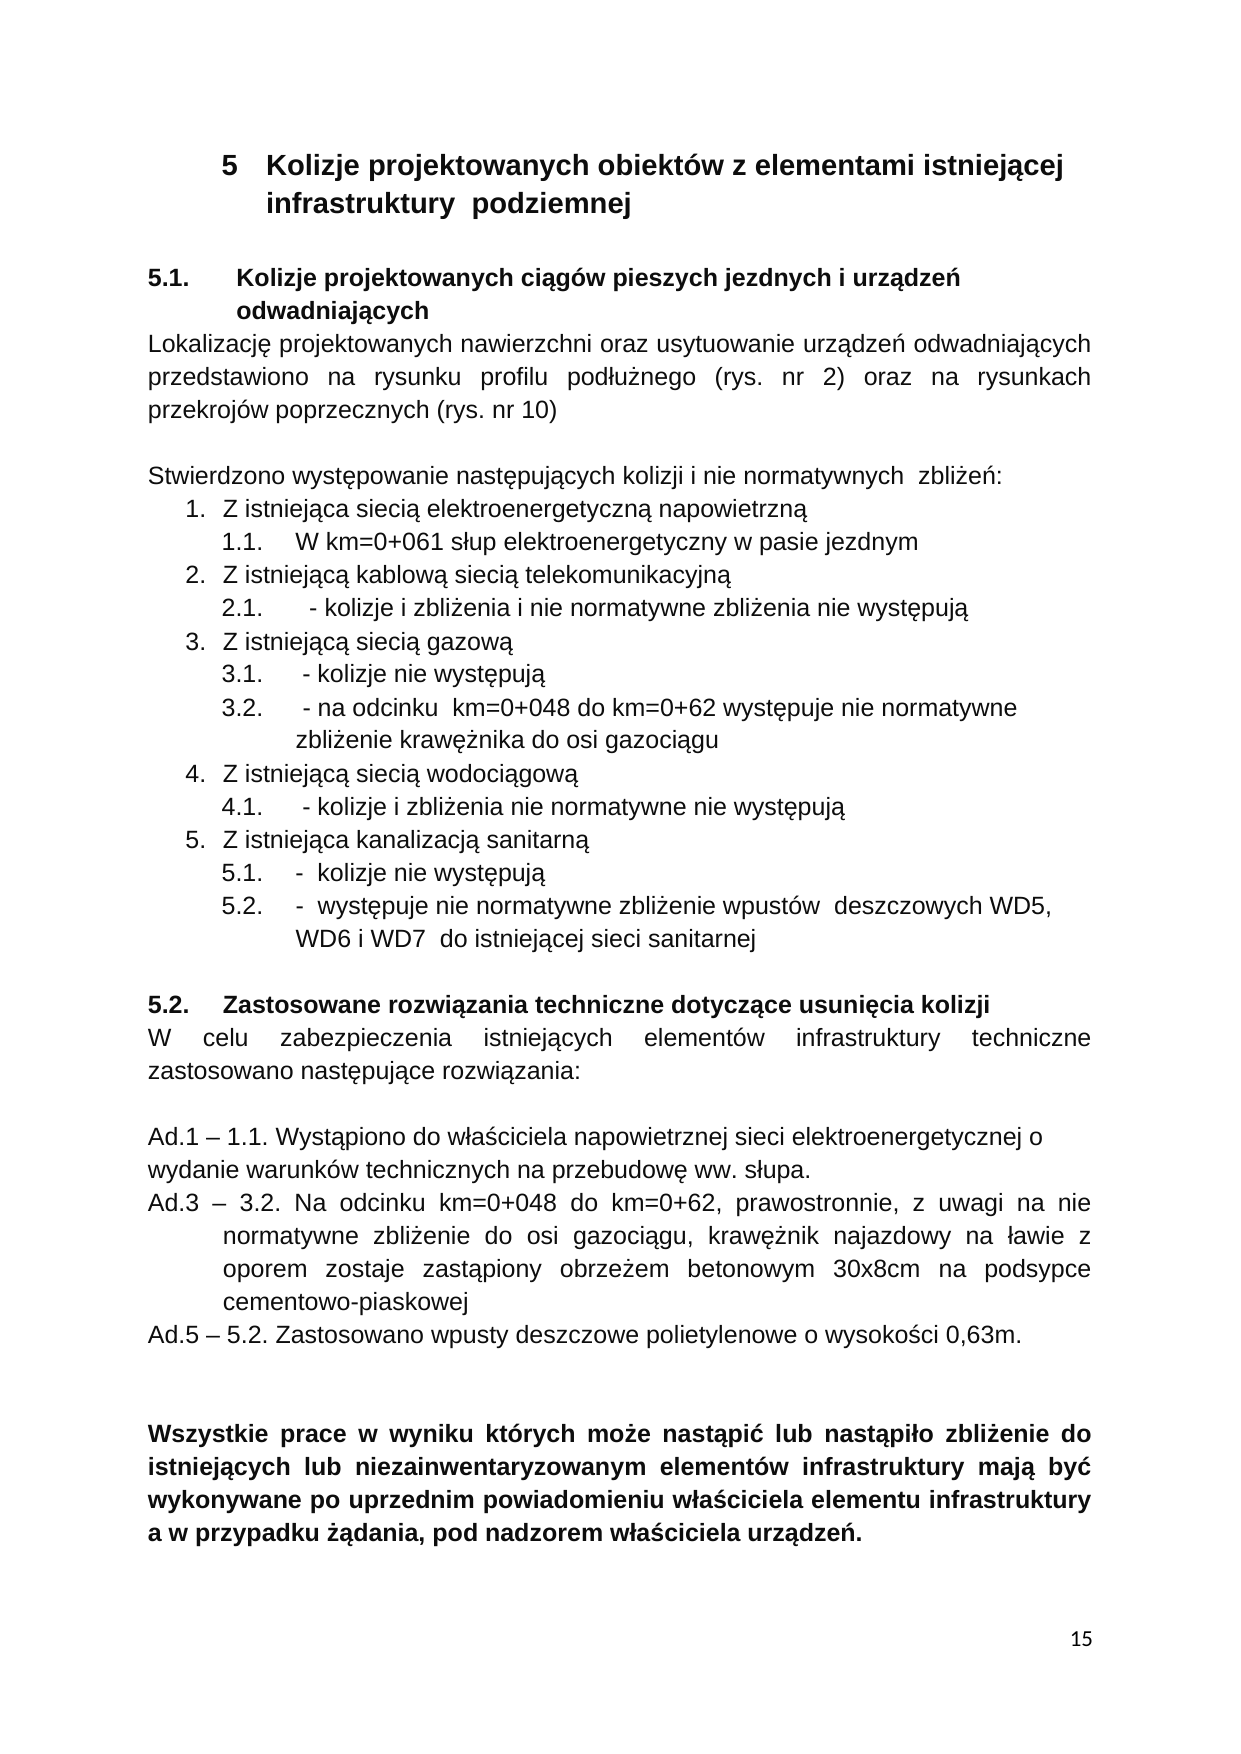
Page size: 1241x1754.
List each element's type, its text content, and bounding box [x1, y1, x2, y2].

list W celu zabezpieczenia istniejących elementów infrastruktury techniczne zastosowano następujące rozwiązania: [148, 1023, 1093, 1084]
list - kolizje i zbliżenia nie normatywne nie występują [221, 792, 1093, 820]
list Z istniejącą siecią gazową [185, 626, 1093, 655]
list Z istniejącą siecią wodociągową [185, 758, 1093, 787]
list Kolizje projektowanych obiektów z elementami istniejącej infrastruktury podziemnej [221, 148, 1093, 220]
list - kolizje nie występują [221, 858, 1093, 886]
list Z istniejąca kanalizacją sanitarną [185, 824, 1093, 853]
list Ad.3 – 3.2. Na odcinku km=0+048 do km=0+62, prawostronnie, z uwagi na nie normatywne zbliżenie do osi gazociągu, krawężnik najazdowy na ławie z oporem zostaje zastąpiony obrzeżem betonowym 30x8cm na podsypce cementowo-piaskowej [148, 1188, 1093, 1316]
list Wszystkie prace w wyniku których może nastąpić lub nastąpiło zbliżenie do istniejących lub niezainwentaryzowanym elementów infrastruktury mają być wykonywane po uprzednim powiadomieniu właściciela elementu infrastruktury a w przypadku żądania, pod nadzorem właściciela urządzeń. [148, 1419, 1093, 1547]
list - kolizje i zbliżenia i nie normatywne zbliżenia nie występują [221, 593, 1093, 622]
list Z istniejąca siecią elektroenergetyczną napowietrzną [185, 494, 1093, 523]
list Kolizje projektowanych ciągów pieszych jezdnych i urządzeń odwadniających [148, 263, 1093, 325]
list Ad.1 – 1.1. Wystąpiono do właściciela napowietrznej sieci elektroenergetycznej o wydanie warunków technicznych na przebudowę ww. słupa. [148, 1122, 1093, 1183]
text Stwierdzono występowanie następujących kolizji i nie normatywnych zbliżeń: [148, 461, 1093, 490]
list W km=0+061 słup elektroenergetyczny w pasie jezdnym [221, 527, 1093, 556]
list Zastosowane rozwiązania techniczne dotyczące usunięcia kolizji [148, 990, 1093, 1018]
list Ad.5 – 5.2. Zastosowano wpusty deszczowe polietylenowe o wysokości 0,63m. [148, 1320, 1093, 1349]
list Z istniejącą kablową siecią telekomunikacyjną [185, 560, 1093, 589]
text Lokalizację projektowanych nawierzchni oraz usytuowanie urządzeń odwadniających przedstawiono na rysunku profilu podłużnego (rys. nr 2) oraz na rysunkach przekrojów poprzecznych (rys. nr 10) [148, 329, 1093, 424]
list - występuje nie normatywne zbliżenie wpustów deszczowych WD5, WD6 i WD7 do istniejącej sieci sanitarnej [221, 891, 1093, 952]
list - kolizje nie występują [221, 659, 1093, 688]
list - na odcinku km=0+048 do km=0+62 występuje nie normatywne zbliżenie krawężnika do osi gazociągu [221, 692, 1093, 754]
